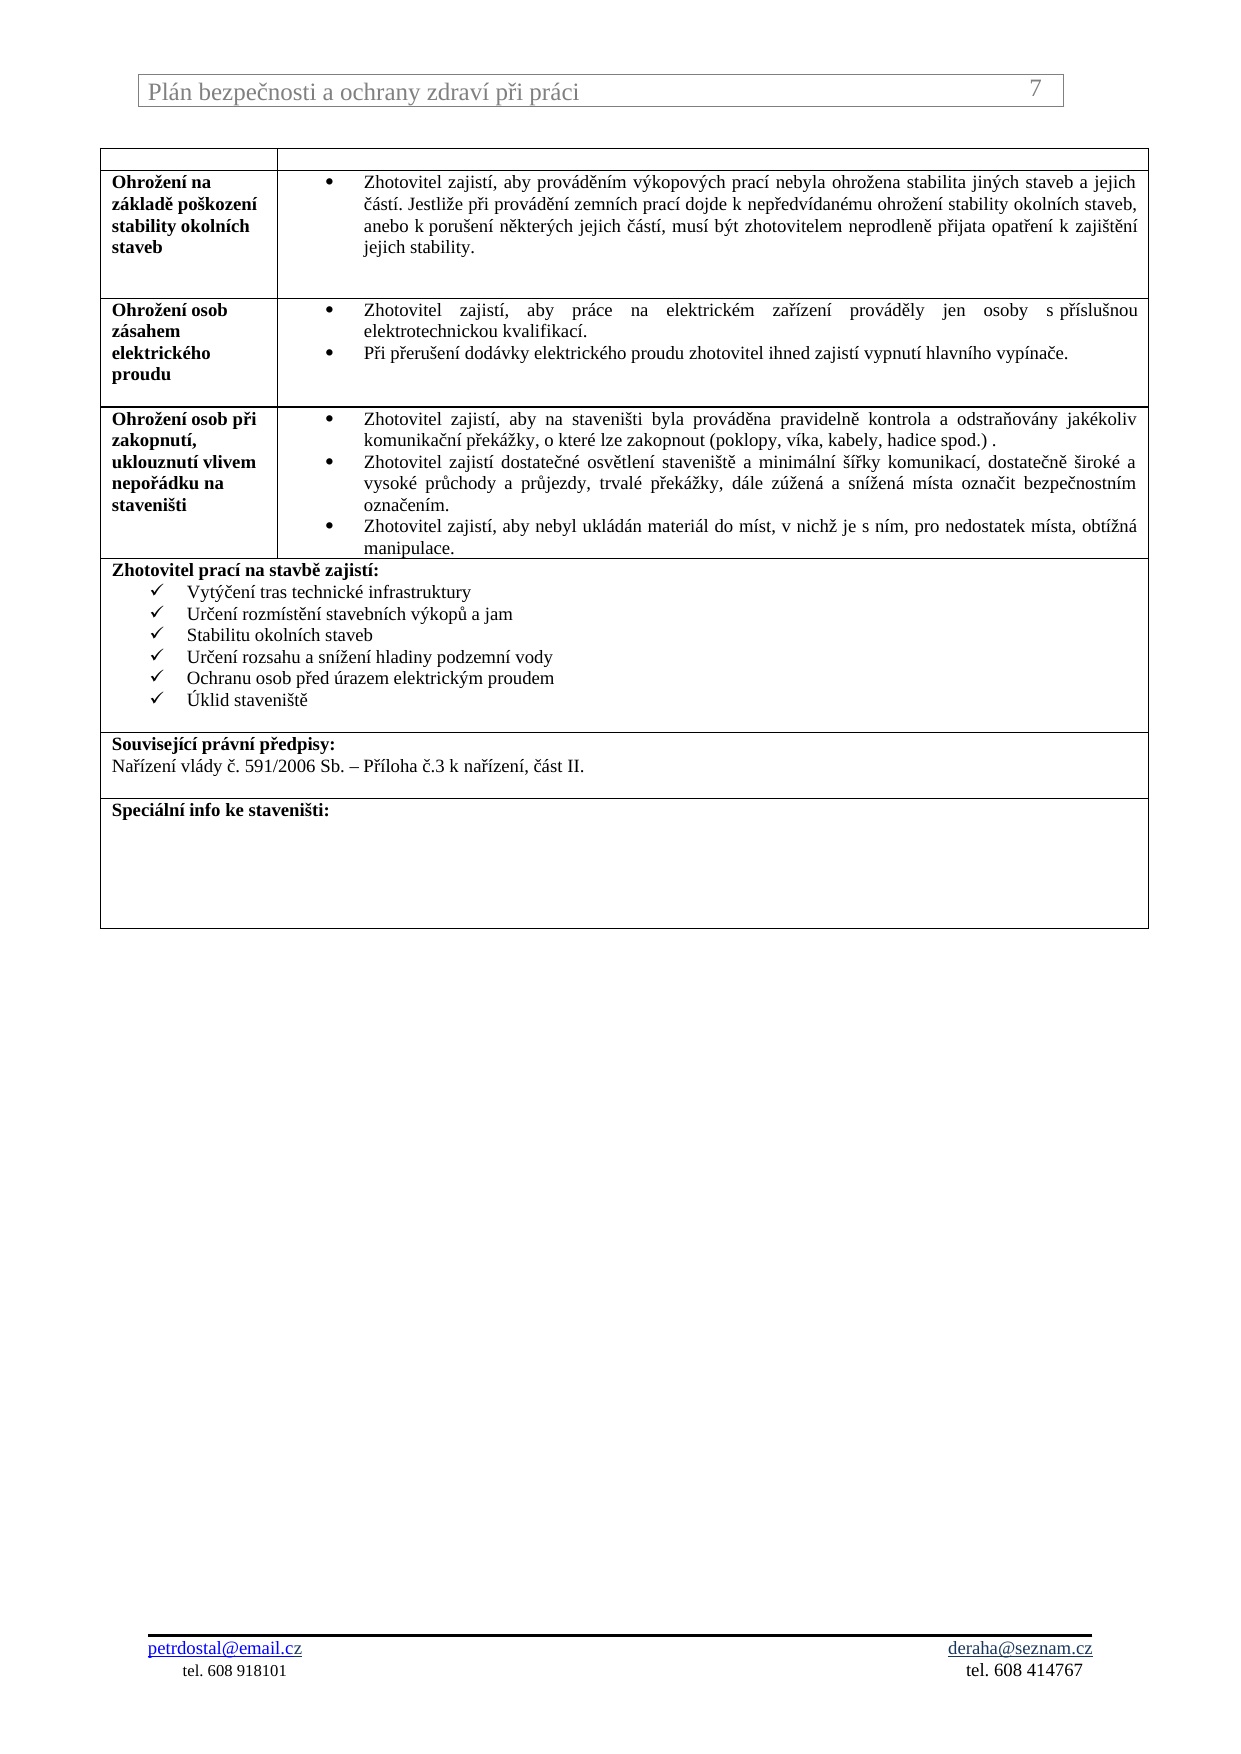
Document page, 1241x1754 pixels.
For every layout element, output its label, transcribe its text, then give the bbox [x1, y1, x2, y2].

table_cell Související právní předpisy: Nařízení vlády č. 591/2006 Sb. – Příloha č.3 k nařízení, část II. [101, 733, 1148, 798]
table_cell Zhotovitel zajistí, aby na staveništi byla prováděna pravidelně kontrola a odstraňovány jakékoliv komunikační překážky, o které lze zakopnout (poklopy, víka, kabely, hadice spod.) . Zhotovitel zajistí dostatečné osvětlení staveniště a minimální šířky komunikací, dostatečně široké a vysoké průchody a průjezdy, trvalé překážky, dále zúžená a snížená místa označit bezpečnostním označením. Zhotovitel zajistí, aby nebyl ukládán materiál do míst, v nichž je s ním, pro nedostatek místa, obtížná manipulace. [278, 408, 1148, 558]
table_cell Speciální info ke staveništi: [101, 799, 1148, 928]
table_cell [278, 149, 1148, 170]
table_cell Ohrožení osob při zakopnutí, uklouznutí vlivem nepořádku na staveništi [101, 408, 277, 558]
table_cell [101, 149, 277, 170]
table_cell Zhotovitel zajistí, aby prováděním výkopových prací nebyla ohrožena stabilita jiných staveb a jejich částí. Jestliže při provádění zemních prací dojde k nepředvídanému ohrožení stability okolních staveb, anebo k porušení některých jejich částí, musí být zhotovitelem neprodleně přijata opatření k zajištění jejich stability. [278, 171, 1148, 297]
table_cell Zhotovitel prací na stavbě zajistí: Vytýčení tras technické infrastruktury Určení rozmístění stavebních výkopů a jam Stabilitu okolních staveb Určení rozsahu a snížení hladiny podzemní vody Ochranu osob před úrazem elektrickým proudem Úklid staveniště [101, 559, 1148, 732]
table_cell Zhotovitel zajistí, aby práce na elektrickém zařízení prováděly jen osoby s příslušnou elektrotechnickou kvalifikací. Při přerušení dodávky elektrického proudu zhotovitel ihned zajistí vypnutí hlavního vypínače. [278, 299, 1148, 406]
table_cell Ohrožení na základě poškození stability okolních staveb [101, 171, 277, 297]
table_cell Ohrožení osob zásahem elektrického proudu [101, 299, 277, 406]
